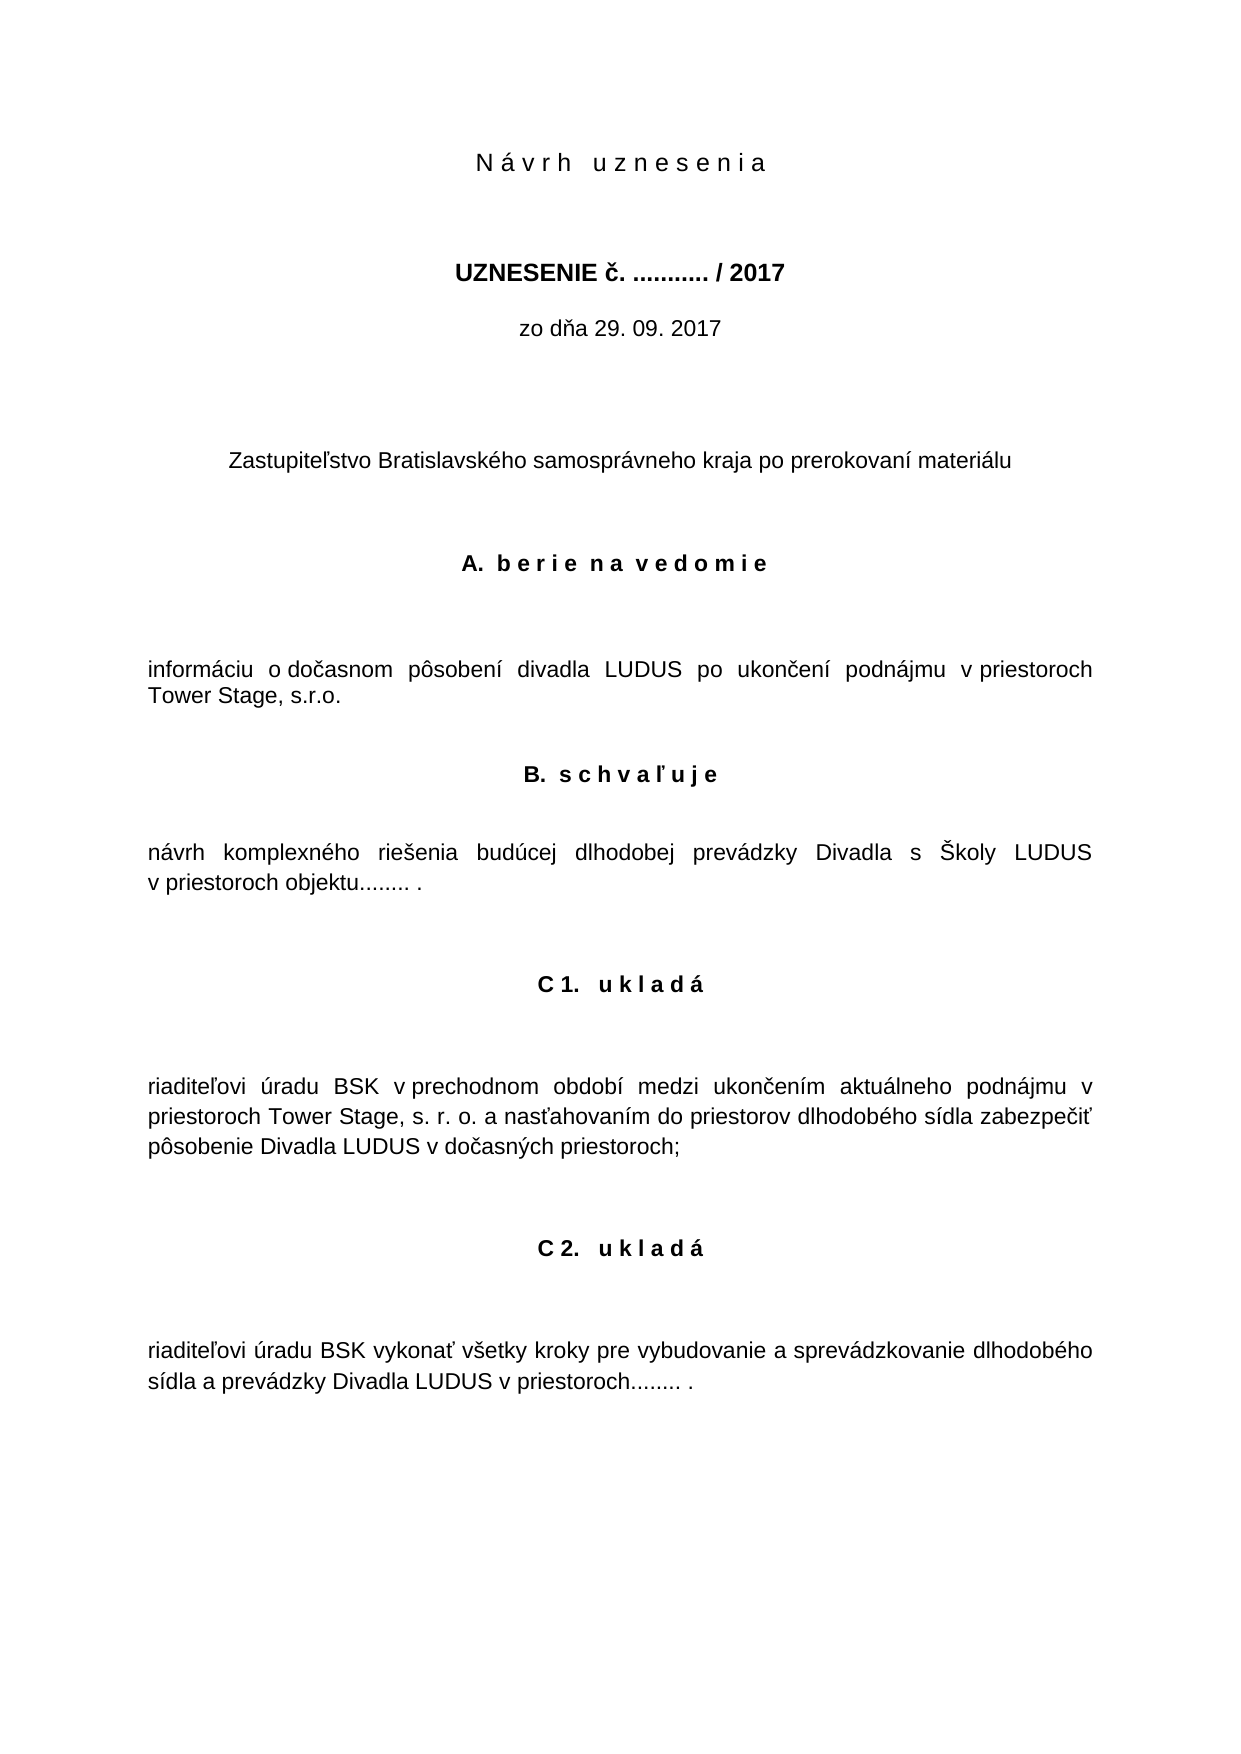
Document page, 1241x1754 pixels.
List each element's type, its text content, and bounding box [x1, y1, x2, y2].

text B. s c h v a ľ u j e [148, 761, 1093, 787]
text riaditeľovi úradu BSK v prechodnom období medzi ukončením aktuálneho podnájmu v priestoroch Tower Stage, s. r. o. a nasťahovaním do priestorov dlhodobého sídla zabezpečiť pôsobenie Divadla LUDUS v dočasných priestoroch; [148, 1073, 1093, 1159]
text zo dňa 29. 09. 2017 [148, 315, 1093, 342]
text A. b e r i e n a v e d o m i e [148, 550, 1093, 577]
text návrh komplexného riešenia budúcej dlhodobej prevádzky Divadla s Školy LUDUS v priestoroch objektu........ . [148, 838, 1093, 895]
text UZNESENIE č. ........... / 2017 [148, 258, 1093, 287]
text C 2. u k l a d á [148, 1235, 1093, 1262]
text Zastupiteľstvo Bratislavského samosprávneho kraja po prerokovaní materiálu [148, 447, 1093, 473]
text riaditeľovi úradu BSK vykonať všetky kroky pre vybudovanie a sprevádzkovanie dlhodobého sídla a prevádzky Divadla LUDUS v priestoroch........ . [148, 1337, 1093, 1394]
text Návrh uznesenia [148, 148, 1093, 176]
text informáciu o dočasnom pôsobení divadla LUDUS po ukončení podnájmu v priestoroch Tower Stage, s.r.o. [148, 656, 1093, 708]
text C 1. u k l a d á [148, 971, 1093, 997]
